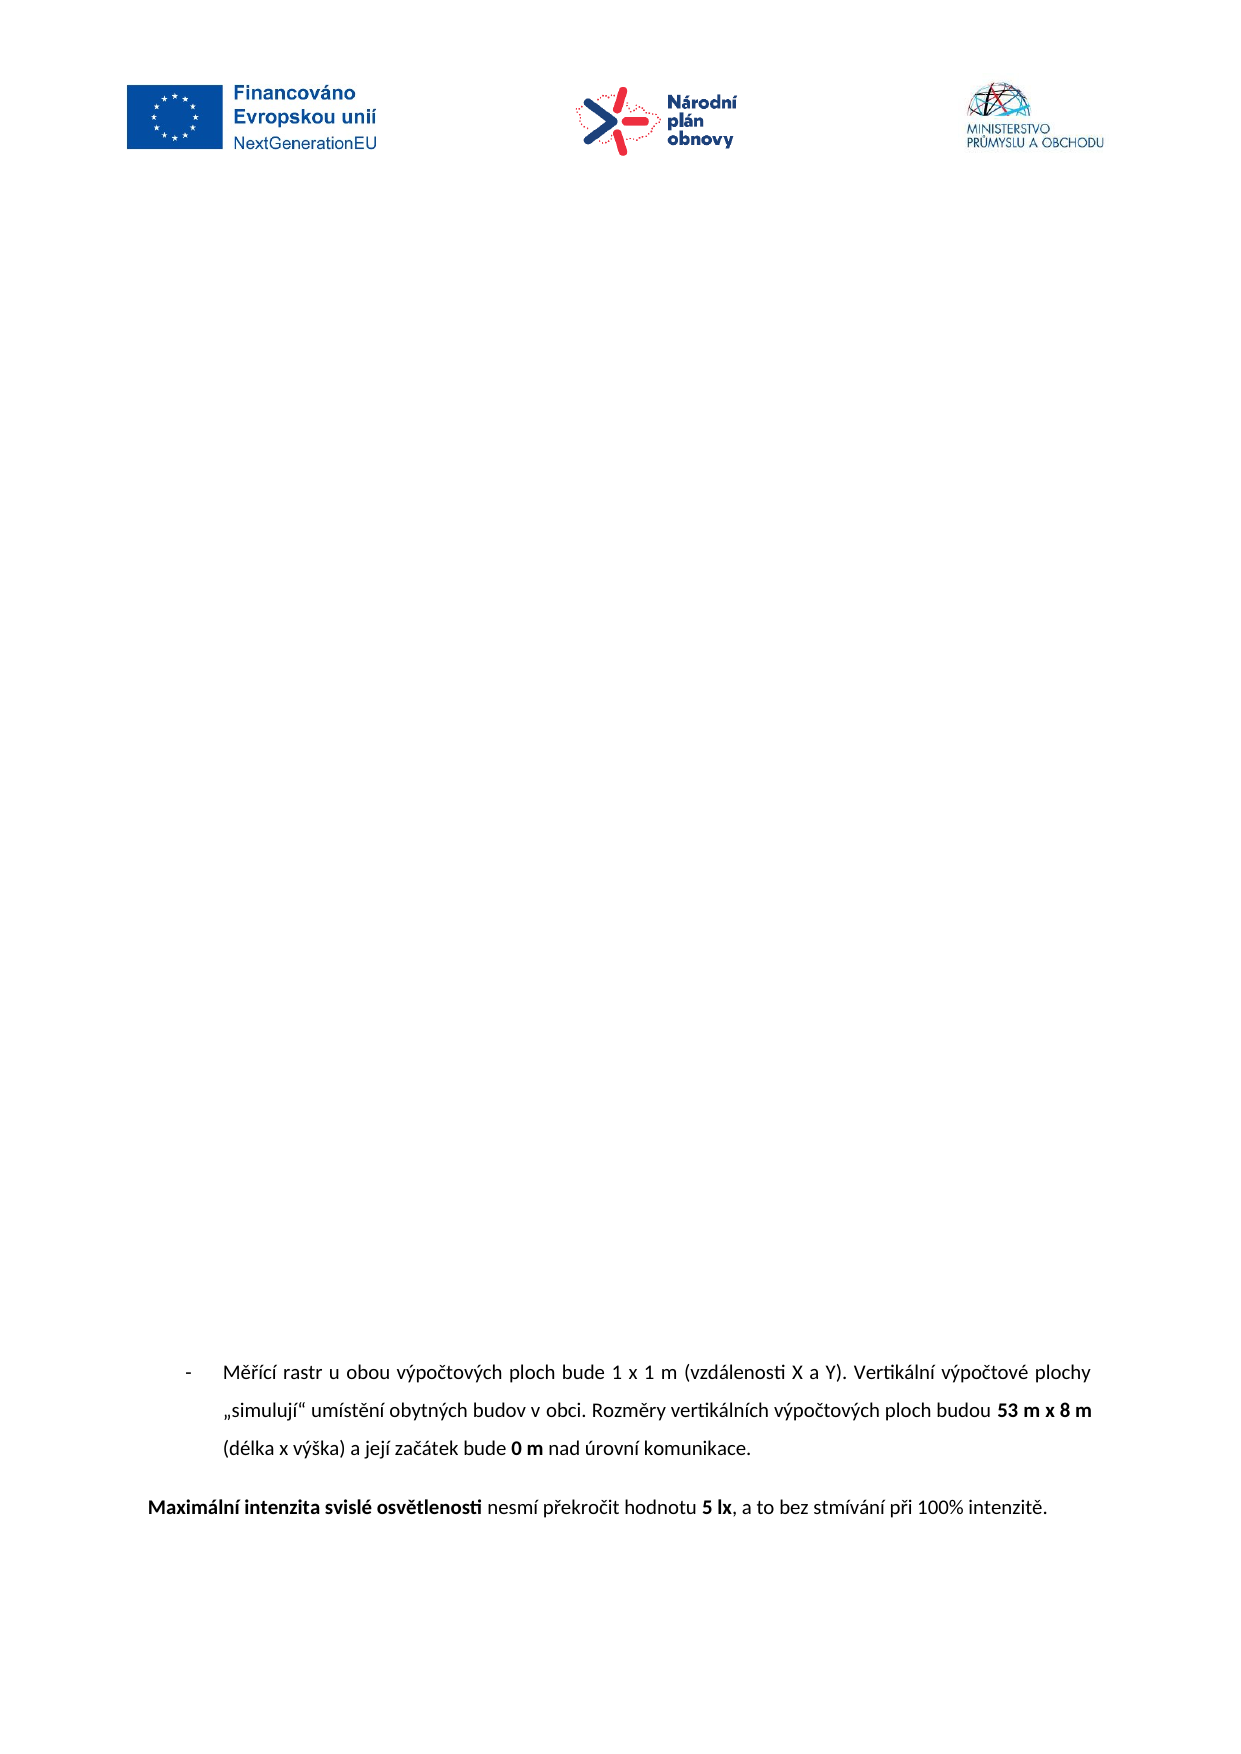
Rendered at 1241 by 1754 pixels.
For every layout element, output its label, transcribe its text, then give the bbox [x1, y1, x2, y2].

text Maximální intenzita svislé osvětlenosti nesmí překročit hodnotu 5 lx, a to bez stmívání při 100% intenzitě. [148, 1494, 1093, 1519]
picture [958, 73, 1112, 154]
list Měřící rastr u obou výpočtových ploch bude 1 x 1 m (vzdálenosti X a Y). Vertikální výpočtové plochy „simulují“ umístění obytných budov v obci. Rozměry vertikálních výpočtových ploch budou 53 m x 8 m (délka x výška) a její začátek bude 0 m nad úrovní komunikace. [185, 1359, 1093, 1461]
picture [575, 86, 738, 156]
picture [126, 84, 377, 150]
